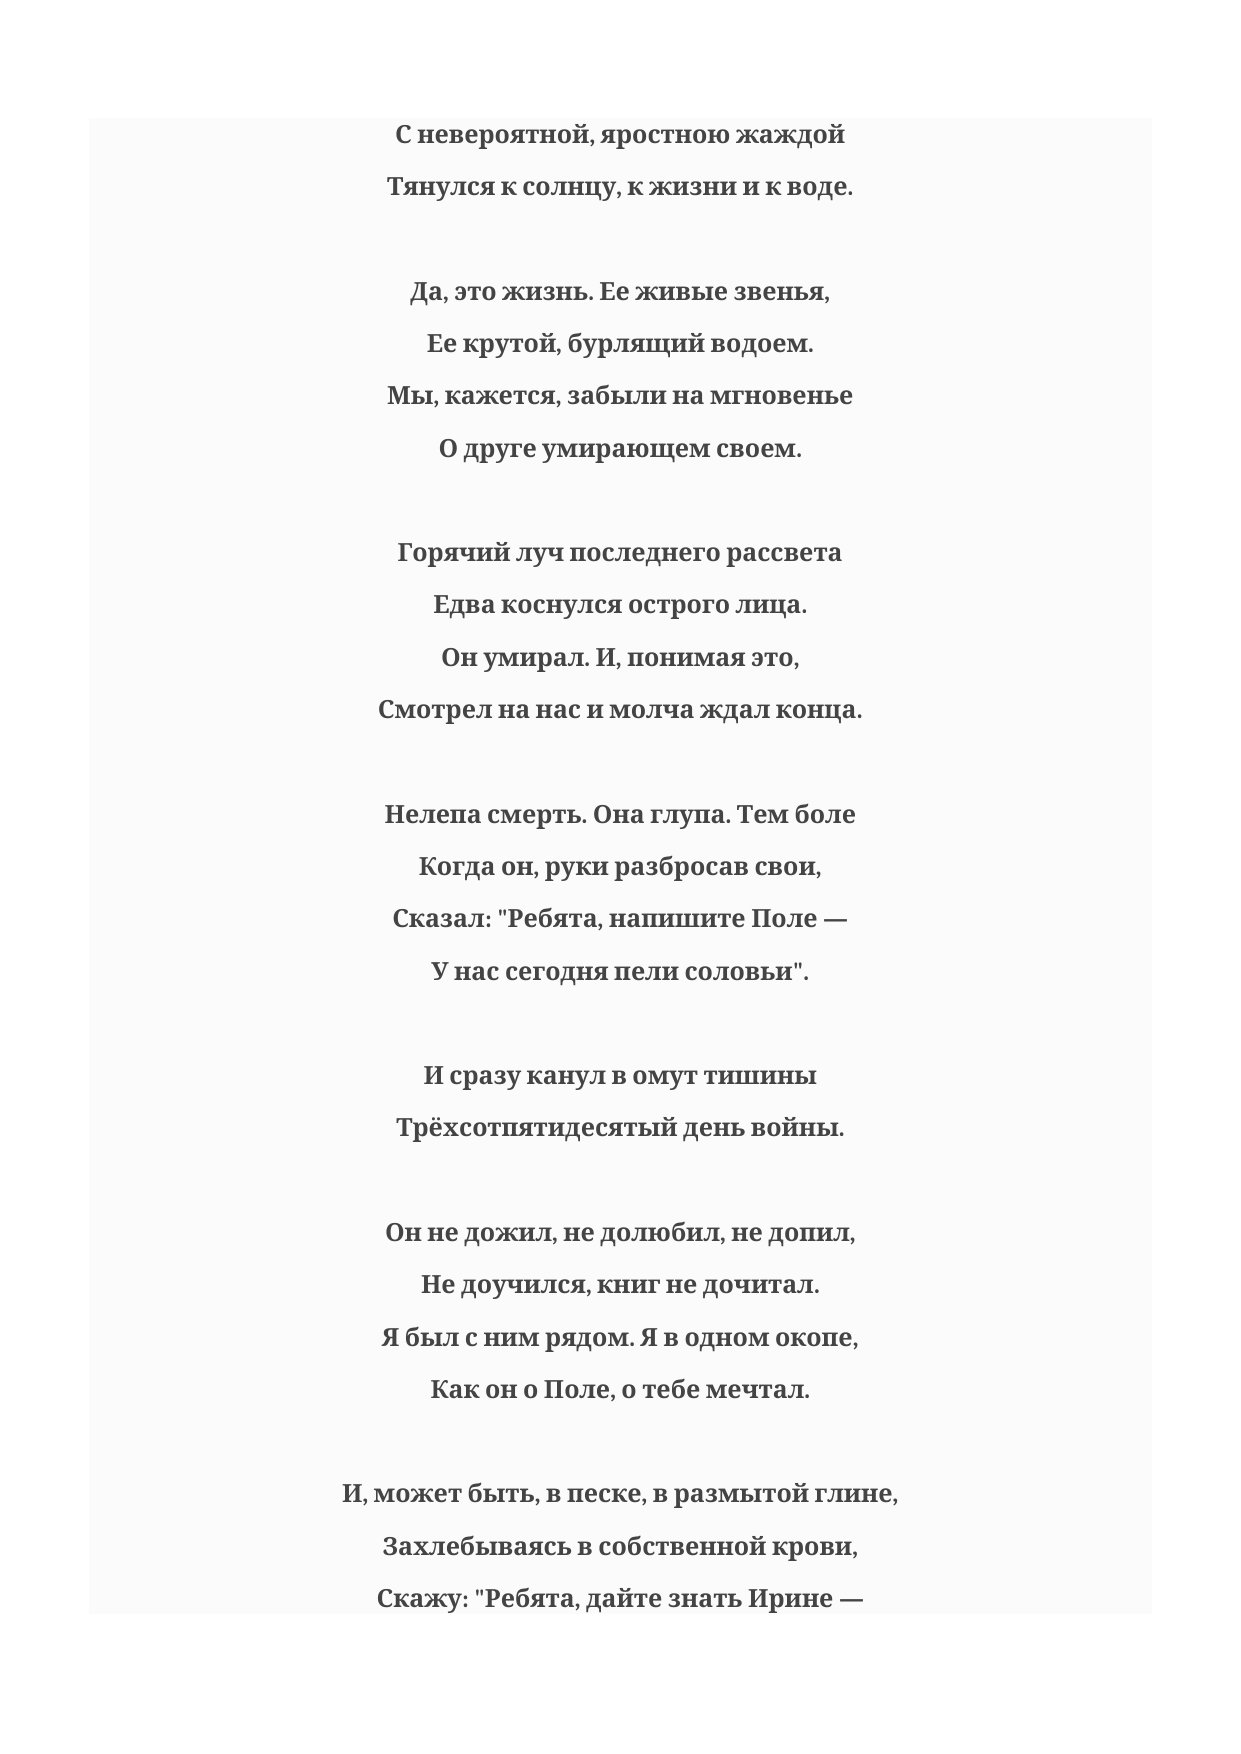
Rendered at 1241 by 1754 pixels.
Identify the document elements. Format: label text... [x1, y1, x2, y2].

text О друге умирающем своем. [89, 432, 1152, 463]
text Да, это жизнь. Ее живые звенья, [89, 275, 1152, 306]
text Не доучился, книг не дочитал. [89, 1268, 1152, 1300]
text Сказал: "Ребята, напишите Поле — [89, 902, 1152, 934]
text И, может быть, в песке, в размытой глине, [89, 1478, 1152, 1509]
text С невероятной, яростною жаждой [89, 118, 1152, 149]
text Тянулся к солнцу, к жизни и к воде. [89, 170, 1152, 202]
text Как он о Поле, о тебе мечтал. [89, 1373, 1152, 1404]
text Едва коснулся острого лица. [89, 589, 1152, 620]
text Трёхсотпятидесятый день войны. [89, 1112, 1152, 1143]
text Захлебываясь в собственной крови, [89, 1530, 1152, 1561]
text Когда он, руки разбросав свои, [89, 850, 1152, 882]
text Ее крутой, бурлящий водоем. [89, 327, 1152, 359]
text Он умирал. И, понимая это, [89, 641, 1152, 672]
text Скажу: "Ребята, дайте знать Ирине — [89, 1582, 1152, 1614]
text Мы, кажется, забыли на мгновенье [89, 379, 1152, 411]
text Смотрел на нас и молча ждал конца. [89, 693, 1152, 725]
text Горячий луч последнего рассвета [89, 536, 1152, 568]
text Нелепа смерть. Она глупа. Тем боле [89, 798, 1152, 829]
text И сразу канул в омут тишины [89, 1059, 1152, 1091]
text У нас сегодня пели соловьи". [89, 955, 1152, 986]
text Я был с ним рядом. Я в одном окопе, [89, 1321, 1152, 1352]
text Он не дожил, не долюбил, не допил, [89, 1216, 1152, 1248]
